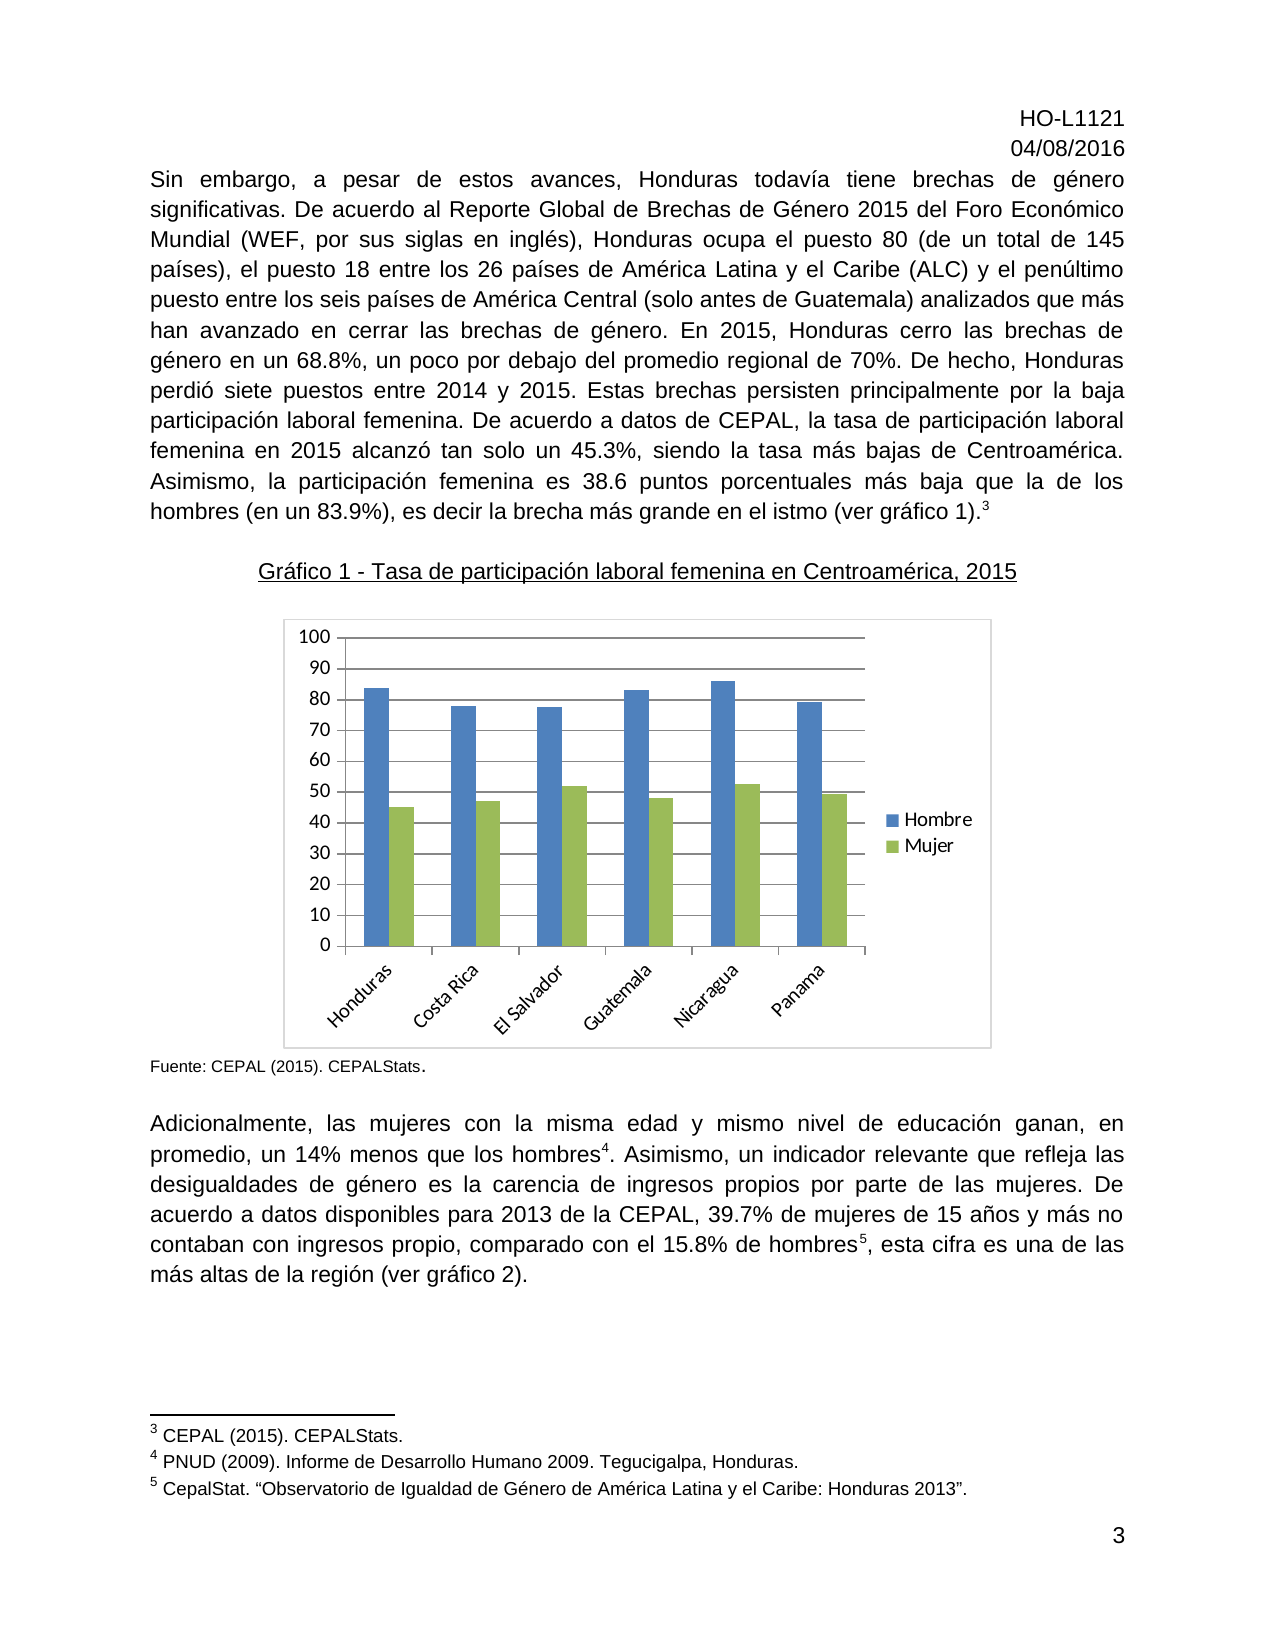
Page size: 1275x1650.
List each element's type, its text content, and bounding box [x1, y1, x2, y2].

text Gráfico 1 - Tasa de participación laboral femenina en Centroamérica, 2015 [150, 558, 1125, 585]
text Fuente: CEPAL (2015). CEPALStats. [150, 1053, 1125, 1077]
text Sin embargo, a pesar de estos avances, Honduras todavía tiene brechas de género significativas. De acuerdo al Reporte Global de Brechas de Género 2015 del Foro Económico Mundial (WEF, por sus siglas en inglés), Honduras ocupa el puesto 80 (de un total de 145 países), el puesto 18 entre los 26 países de América Latina y el Caribe (ALC) y el penúltimo puesto entre los seis países de América Central (solo antes de Guatemala) analizados que más han avanzado en cerrar las brechas de género. En 2015, Honduras cerro las brechas de género en un 68.8%, un poco por debajo del promedio regional de 70%. De hecho, Honduras perdió siete puestos entre 2014 y 2015. Estas brechas persisten principalmente por la baja participación laboral femenina. De acuerdo a datos de CEPAL, la tasa de participación laboral femenina en 2015 alcanzó tan solo un 45.3%, siendo la tasa más bajas de Centroamérica. Asimismo, la participación femenina es 38.6 puntos porcentuales más baja que la de los hombres (en un 83.9%), es decir la brecha más grande en el istmo (ver gráfico 1). [150, 166, 1125, 524]
text Adicionalmente, las mujeres con la misma edad y mismo nivel de educación ganan, en promedio, un 14% menos que los hombres. Asimismo, un indicador relevante que refleja las desigualdades de género es la carencia de ingresos propios por parte de las mujeres. De acuerdo a datos disponibles para 2013 de la CEPAL, 39.7% de mujeres de 15 años y más no contaban con ingresos propio, comparado con el 15.8% de hombres, esta cifra es una de las más altas de la región (ver gráfico 2). [150, 1110, 1125, 1288]
